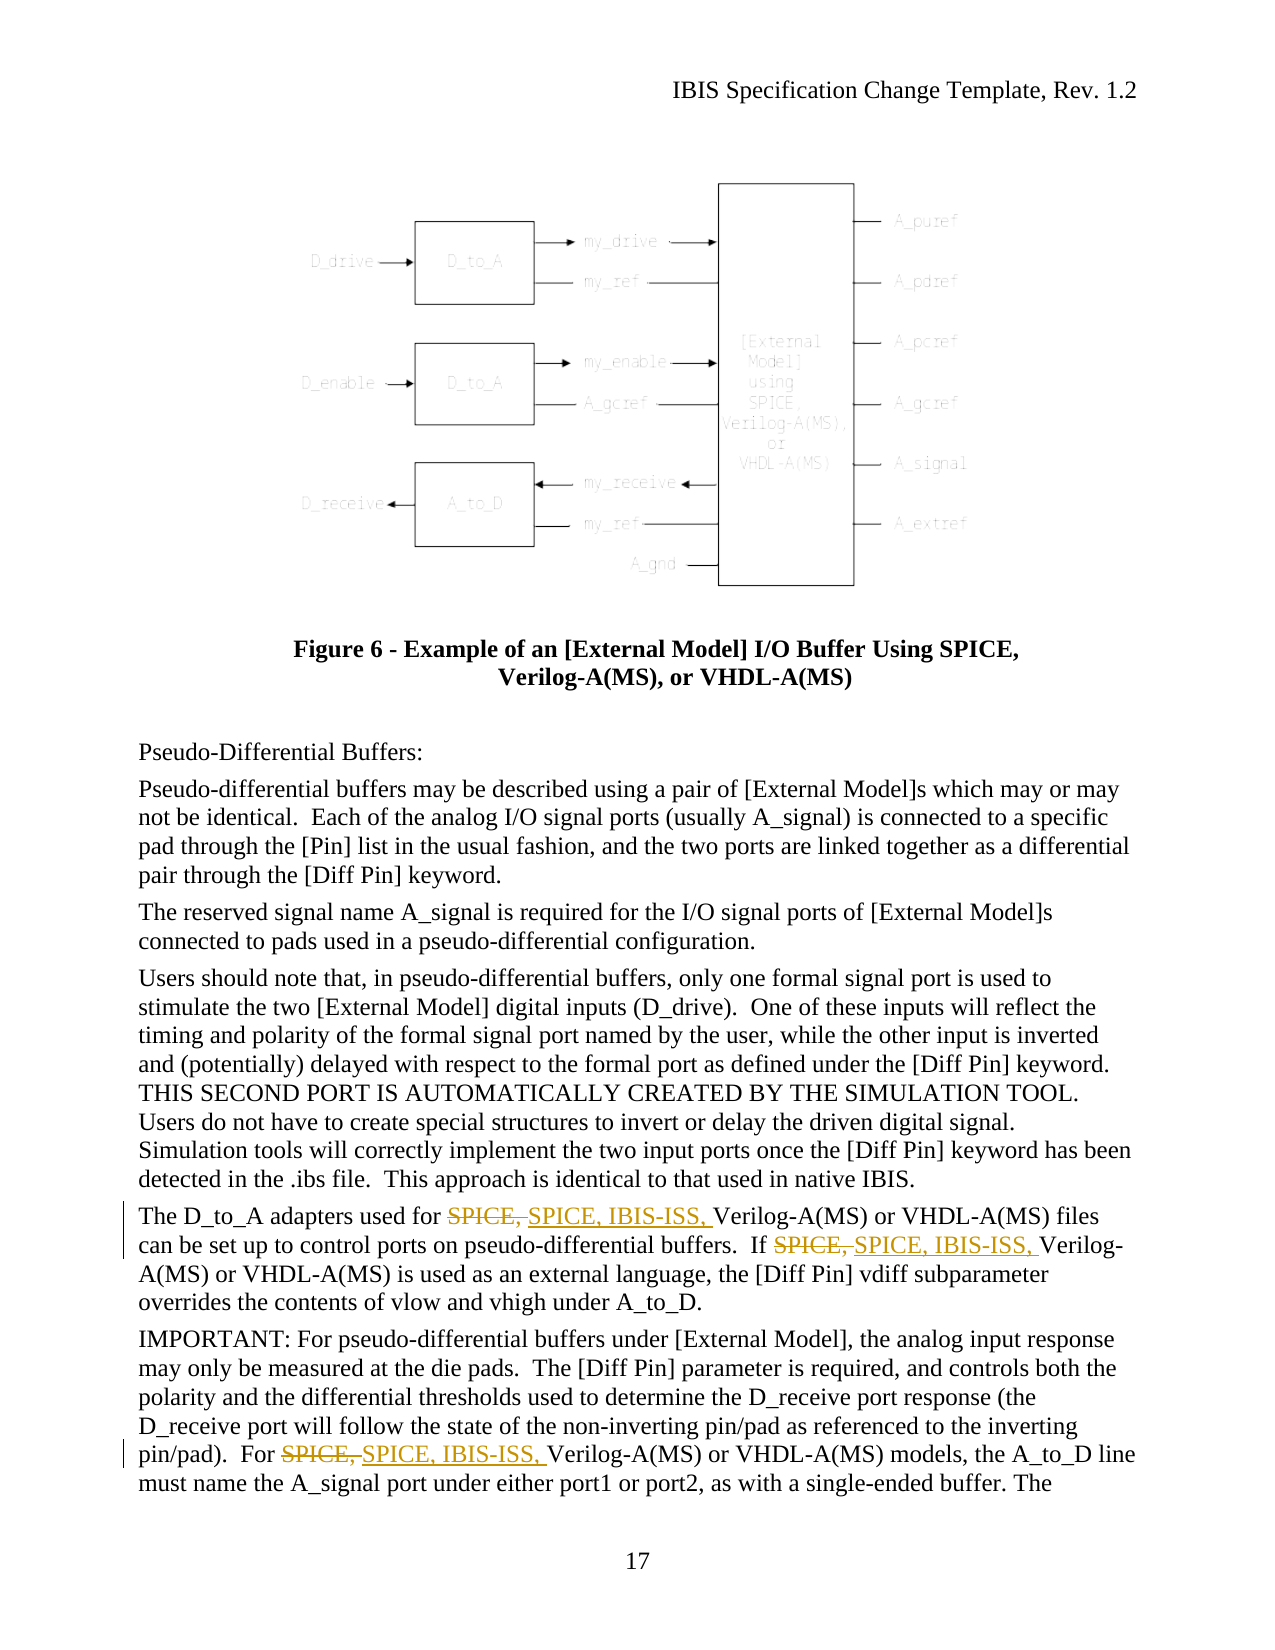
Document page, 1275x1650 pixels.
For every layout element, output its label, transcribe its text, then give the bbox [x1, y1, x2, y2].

text Users should note that, in pseudo-differential buffers, only one formal signal port is used to stimulate the two [External Model] digital inputs (D_drive). One of these inputs will reflect the timing and polarity of the formal signal port named by the user, while the other input is inverted and (potentially) delayed with respect to the formal port as defined under the [Diff Pin] keyword. THIS SECOND PORT IS AUTOMATICALLY CREATED BY THE SIMULATION TOOL. Users do not have to create special structures to invert or delay the driven digital signal. Simulation tools will correctly implement the two input ports once the [Diff Pin] keyword has been detected in the .ibs file. This approach is identical to that used in native IBIS. [138, 963, 1137, 1193]
text Pseudo-differential buffers may be described using a pair of [External Model]s which may or may not be identical. Each of the analog I/O signal ports (usually A_signal) is connected to a specific pad through the [Pin] list in the usual fashion, and the two ports are linked together as a differential pair through the [Diff Pin] keyword. [138, 774, 1137, 889]
text - Example of an [External Model] I/O Buffer Using SPICE, Verilog-A(MS), or VHDL-A(MS) [176, 634, 1137, 691]
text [138, 1324, 1137, 1497]
text The D_to_A adapters used for Verilog-A(MS) or VHDL-A(MS) files can be set up to control ports on pseudo-differential buffers. If Verilog-A(MS) or VHDL-A(MS) is used as an external language, the [Diff Pin] vdiff subparameter overrides the contents of vlow and vhigh under A_to_D. [138, 1201, 1137, 1316]
text Pseudo-Differential Buffers: [138, 737, 1137, 765]
text The reserved signal name A_signal is required for the I/O signal ports of [External Model]s connected to pads used in a pseudo-differential configuration. [138, 897, 1137, 954]
